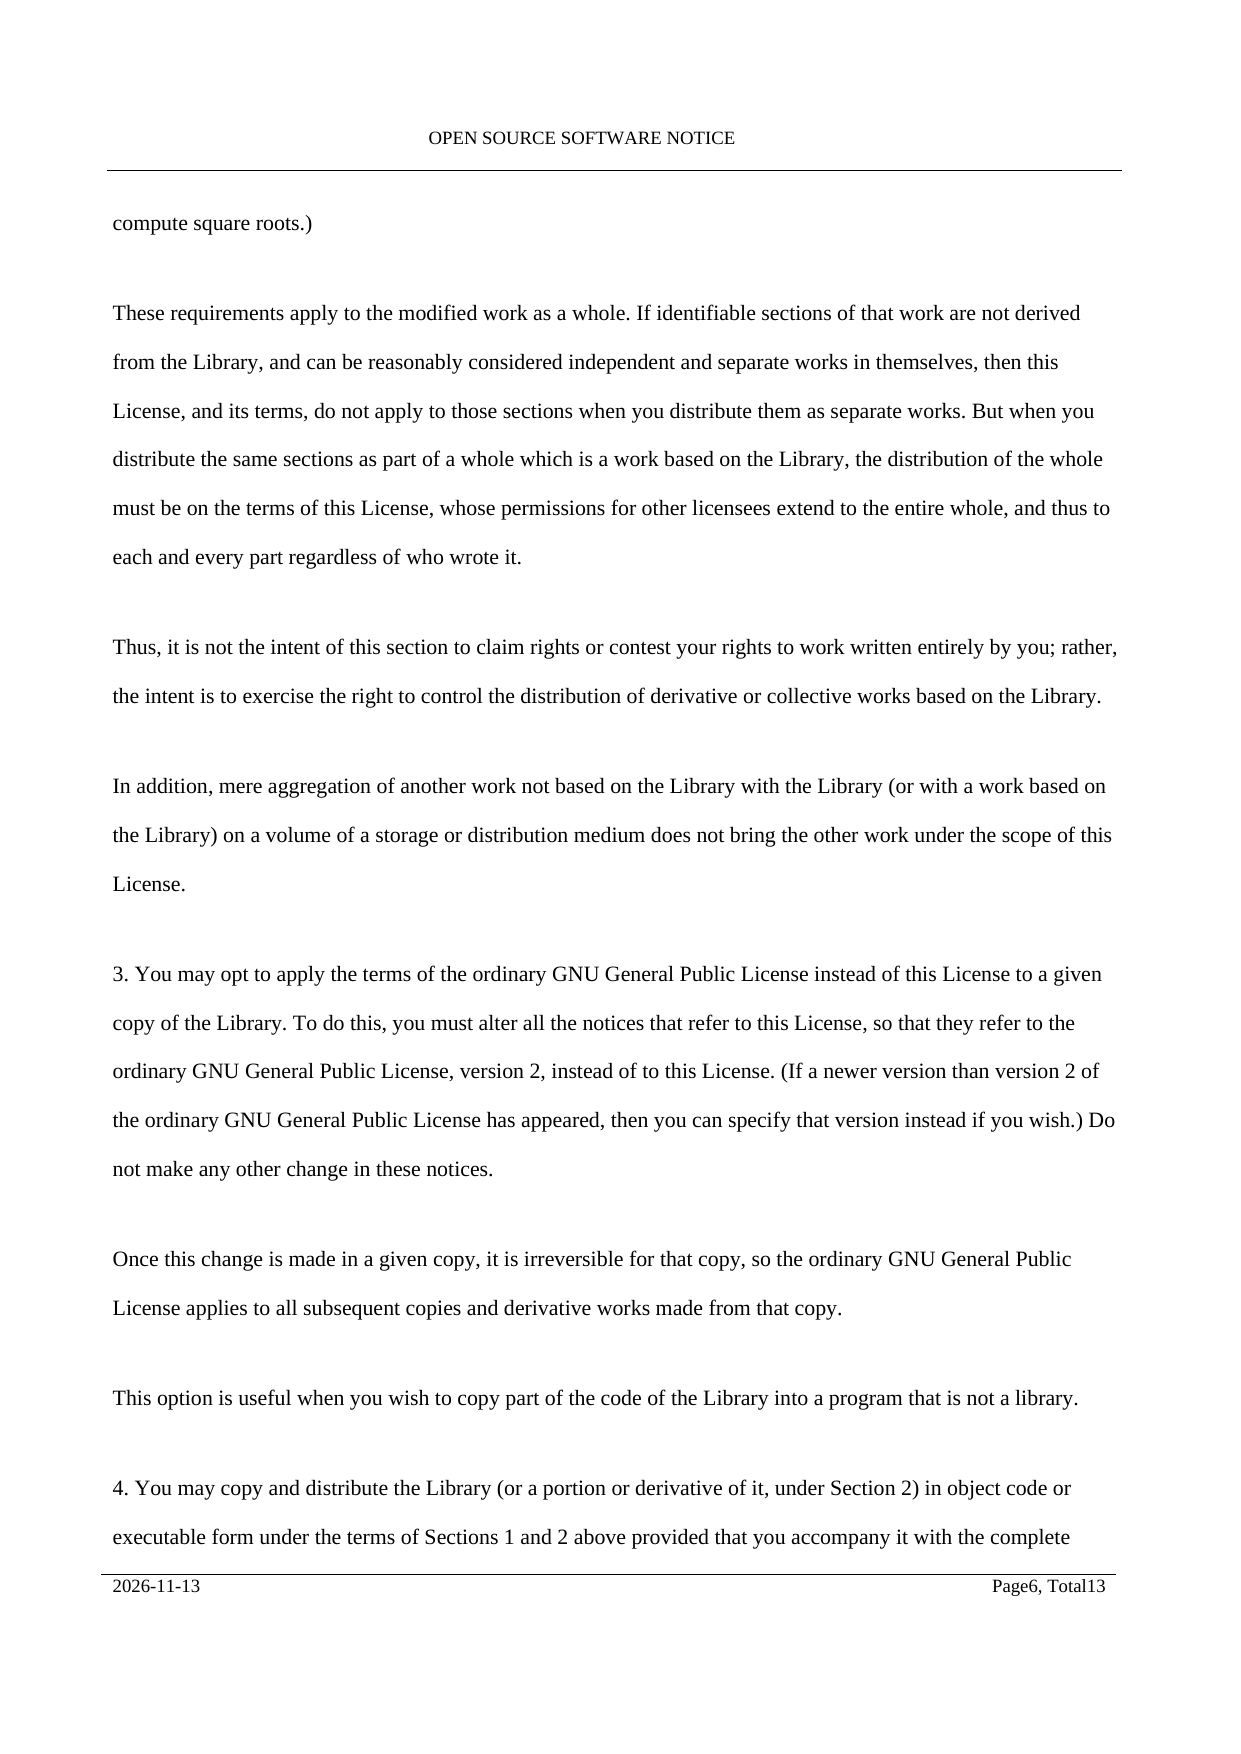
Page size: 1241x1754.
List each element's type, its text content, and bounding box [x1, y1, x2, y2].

text 3. You may opt to apply the terms of the ordinary GNU General Public License instead of this License to a given copy of the Library. To do this, you must alter all the notices that refer to this License, so that they refer to the ordinary GNU General Public License, version 2, instead of to this License. (If a newer version than version 2 of the ordinary GNU General Public License has appeared, then you can specify that version instead if you wish.) Do not make any other change in these notices. [112, 957, 1128, 1185]
text Thus, it is not the intent of this section to claim rights or contest your rights to work written entirely by you; rather, the intent is to exercise the right to control the distribution of derivative or collective works based on the Library. [112, 631, 1128, 712]
text This option is useful when you wish to copy part of the code of the Library into a program that is not a library. [112, 1381, 1128, 1414]
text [112, 1472, 1128, 1553]
text In addition, mere aggregation of another work not based on the Library with the Library (or with a work based on the Library) on a volume of a storage or distribution medium does not bring the other work under the scope of this License. [112, 769, 1128, 899]
text These requirements apply to the modified work as a whole. If identifiable sections of that work are not derived from the Library, and can be reasonably considered independent and separate works in themselves, then this License, and its terms, do not apply to those sections when you distribute them as separate works. But when you distribute the same sections as part of a whole which is a work based on the Library, the distribution of the whole must be on the terms of this License, whose permissions for other licensees extend to the entire whole, and thus to each and every part regardless of who wrote it. [112, 297, 1128, 573]
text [112, 206, 1128, 239]
text Once this change is made in a given copy, it is irreversible for that copy, so the ordinary GNU General Public License applies to all subsequent copies and derivative works made from that copy. [112, 1242, 1128, 1324]
